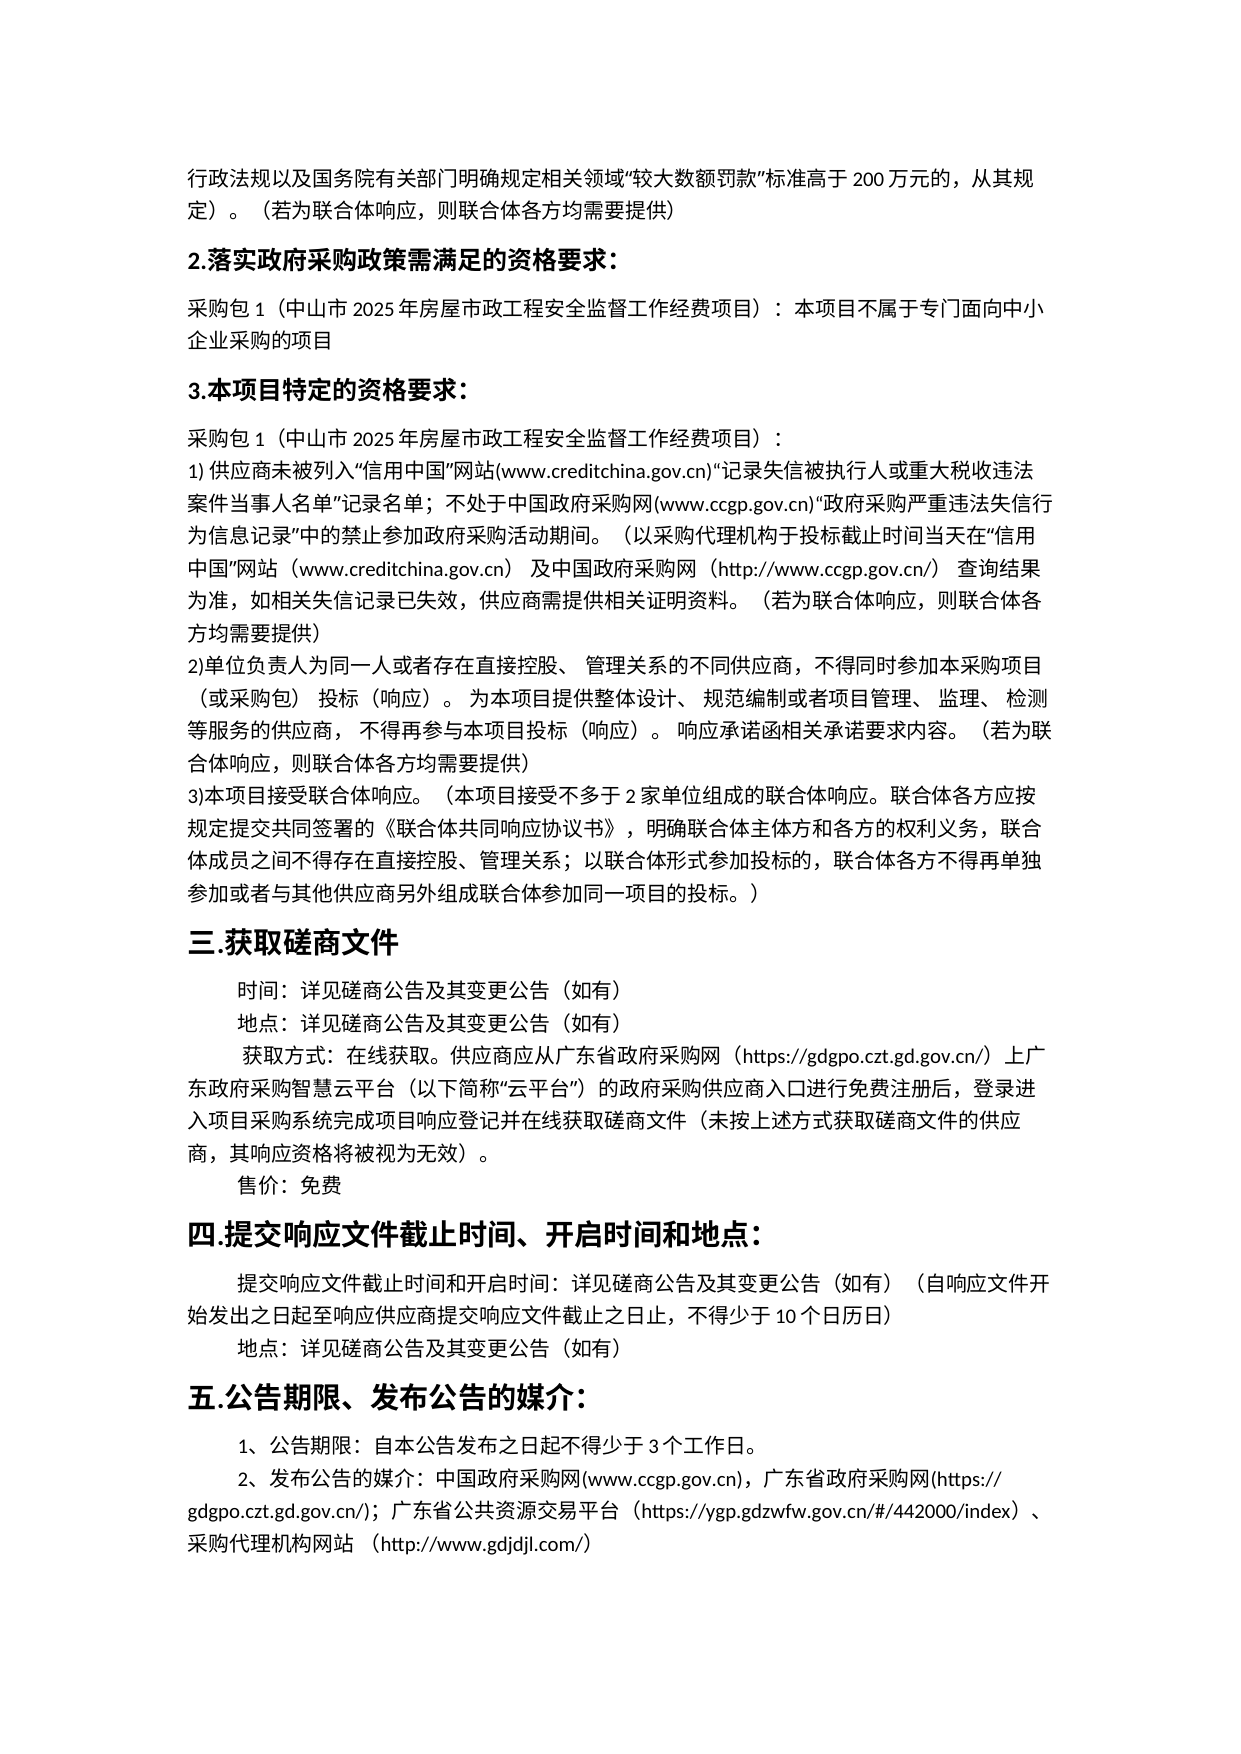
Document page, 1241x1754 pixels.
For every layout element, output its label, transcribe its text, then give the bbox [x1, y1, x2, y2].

text 1、公告期限：自本公告发布之日起不得少于3个工作日。 [187, 1429, 1053, 1462]
text 采购包1（中山市2025年房屋市政工程安全监督工作经费项目）： [187, 422, 1053, 454]
text 地点：详见磋商公告及其变更公告（如有） [187, 1007, 1053, 1039]
text 获取方式：在线获取。供应商应从广东省政府采购网（https://gdgpo.czt.gd.gov.cn/）上广东政府采购智慧云平台（以下简称“云平台”）的政府采购供应商入口进行免费注册后，登录进入项目采购系统完成项目响应登记并在线获取磋商文件（未按上述方式获取磋商文件的供应商，其响应资格将被视为无效）。 [187, 1039, 1053, 1169]
text 2)单位负责人为同一人或者存在直接控股、 管理关系的不同供应商，不得同时参加本采购项目（或采购包） 投标（响应）。 为本项目提供整体设计、 规范编制或者项目管理、 监理、 检测等服务的供应商， 不得再参与本项目投标（响应）。 响应承诺函相关承诺要求内容。（若为联合体响应，则联合体各方均需要提供） [187, 649, 1053, 779]
text 三.获取磋商文件 [187, 909, 1053, 974]
text 1) 供应商未被列入“信用中国”网站(www.creditchina.gov.cn)“记录失信被执行人或重大税收违法案件当事人名单”记录名单；不处于中国政府采购网(www.ccgp.gov.cn)“政府采购严重违法失信行为信息记录”中的禁止参加政府采购活动期间。（以采购代理机构于投标截止时间当天在“信用中国”网站（www.creditchina.gov.cn） 及中国政府采购网（http://www.ccgp.gov.cn/） 查询结果为准，如相关失信记录已失效，供应商需提供相关证明资料。（若为联合体响应，则联合体各方均需要提供） [187, 454, 1053, 649]
text 售价：免费 [187, 1169, 1053, 1202]
text 五.公告期限、发布公告的媒介： [187, 1364, 1053, 1429]
text 3)本项目接受联合体响应。（本项目接受不多于2家单位组成的联合体响应。联合体各方应按规定提交共同签署的《联合体共同响应协议书》，明确联合体主体方和各方的权利义务，联合体成员之间不得存在直接控股、管理关系；以联合体形式参加投标的，联合体各方不得再单独参加或者与其他供应商另外组成联合体参加同一项目的投标。） [187, 779, 1053, 909]
text 时间：详见磋商公告及其变更公告（如有） [187, 974, 1053, 1007]
text 四.提交响应文件截止时间、开启时间和地点： [187, 1202, 1053, 1267]
text 2、发布公告的媒介：中国政府采购网(www.ccgp.gov.cn)，广东省政府采购网(https://gdgpo.czt.gd.gov.cn/)；广东省公共资源交易平台（https://ygp.gdzwfw.gov.cn/#/442000/index）、采购代理机构网站 （http://www.gdjdjl.com/） [187, 1462, 1053, 1559]
text 提交响应文件截止时间和开启时间：详见磋商公告及其变更公告（如有）（自响应文件开始发出之日起至响应供应商提交响应文件截止之日止，不得少于10个日历日） [187, 1267, 1053, 1332]
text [187, 162, 1053, 227]
text 地点：详见磋商公告及其变更公告（如有） [187, 1332, 1053, 1364]
text 采购包1（中山市2025年房屋市政工程安全监督工作经费项目）：本项目不属于专门面向中小企业采购的项目 [187, 292, 1053, 357]
text 2.落实政府采购政策需满足的资格要求： [187, 227, 1053, 292]
text 3.本项目特定的资格要求： [187, 357, 1053, 422]
